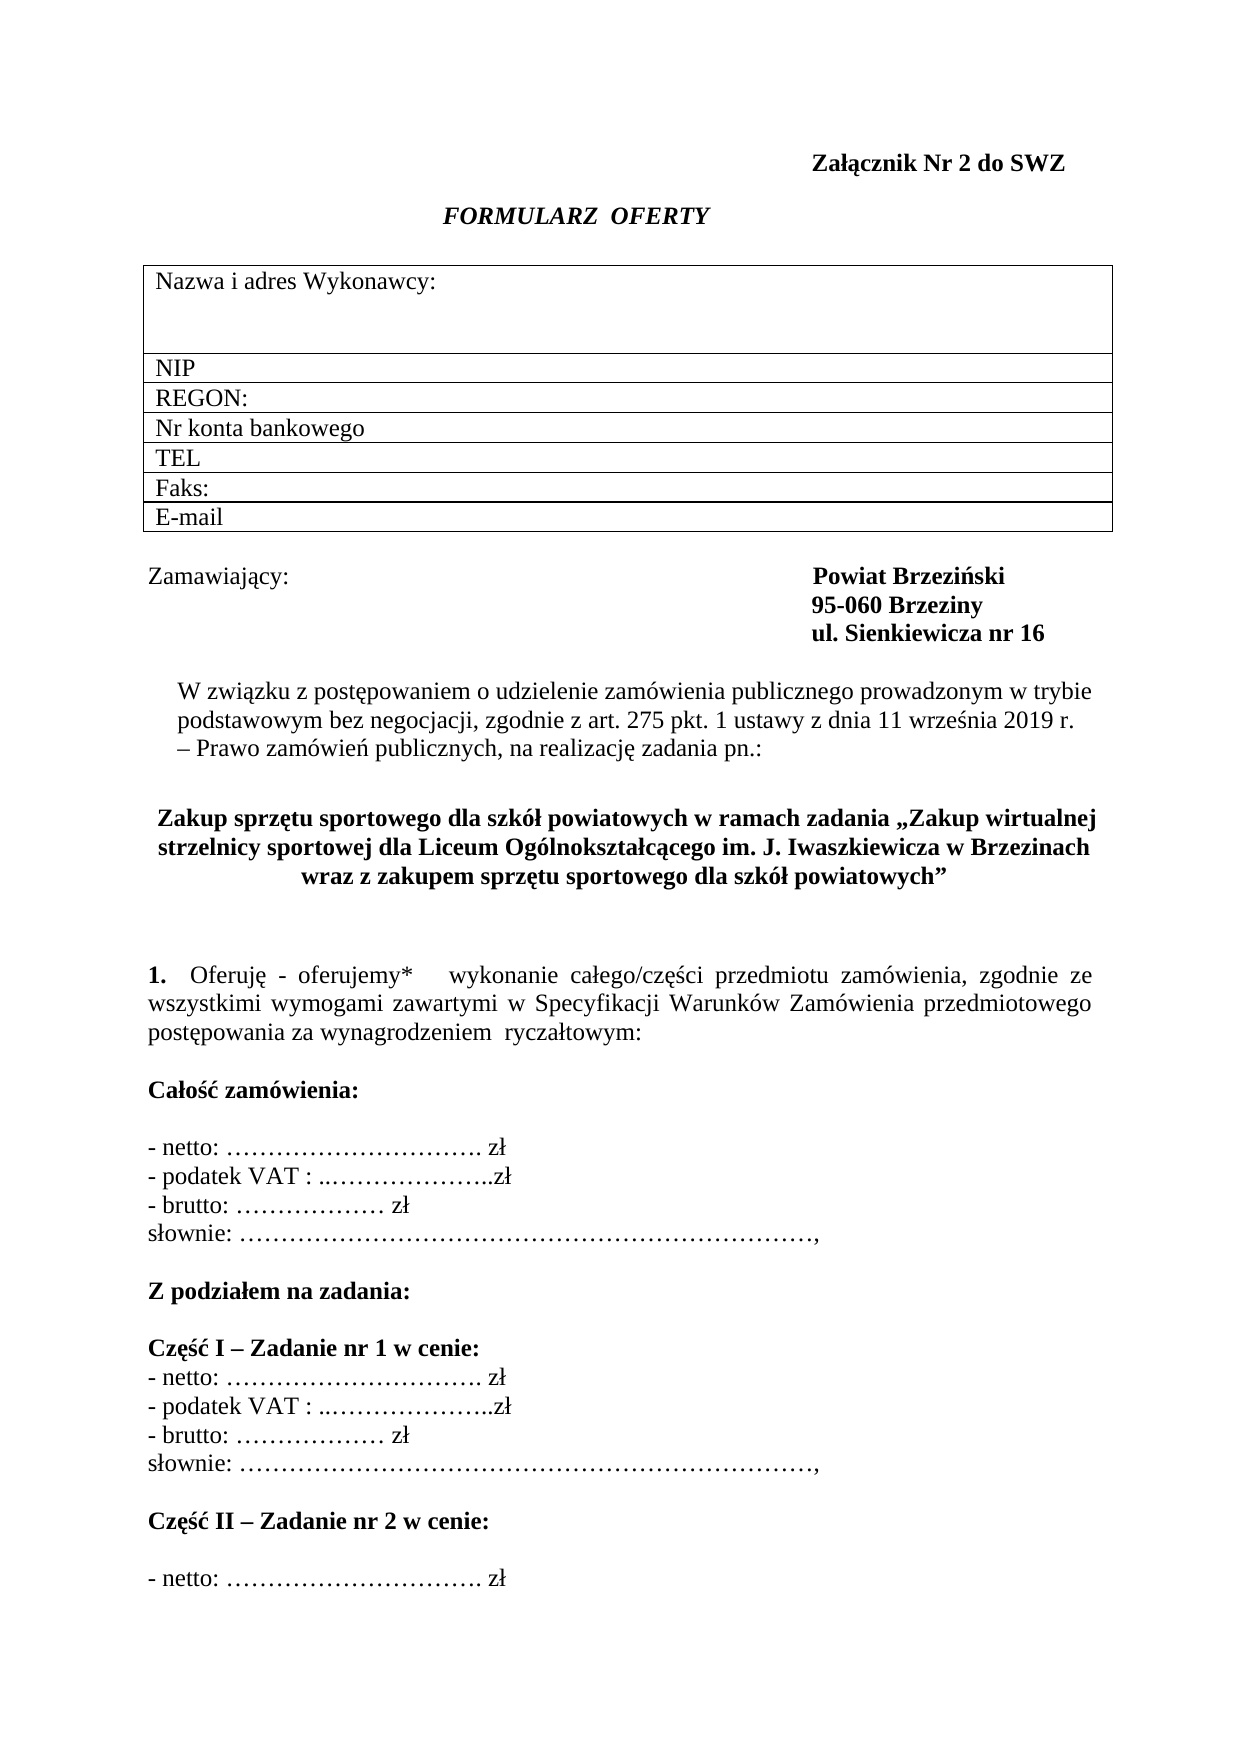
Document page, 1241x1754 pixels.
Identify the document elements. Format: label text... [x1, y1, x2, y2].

text - brutto: ……………… zł [148, 1190, 1093, 1218]
text Załącznik Nr 2 do SWZ [811, 148, 1093, 176]
text słownie: ……………………………………………………………, [148, 1448, 1093, 1477]
text - netto: …………………………. zł [148, 1132, 1093, 1161]
subtitle FORMULARZ OFERTY [369, 201, 1093, 230]
text słownie: ……………………………………………………………, [148, 1218, 1093, 1247]
text Część II – Zadanie nr 2 w cenie: [148, 1506, 1008, 1535]
text Z podziałem na zadania: [148, 1276, 1008, 1305]
text Część I – Zadanie nr 1 w cenie: [148, 1333, 1093, 1362]
table_cell Nr konta bankowego [144, 413, 1112, 442]
text - brutto: ……………… zł [148, 1420, 1093, 1448]
text 1. Oferuję - oferujemy* wykonanie całego/części przedmiotu zamówienia, zgodnie ze wszystkimi wymogami zawartymi w Specyfikacji Warunków Zamówienia przedmiotowego postępowania za wynagrodzeniem ryczałtowym: [148, 960, 1093, 1046]
text - netto: …………………………. zł [148, 1563, 1093, 1592]
table_cell E-mail [144, 503, 1112, 531]
table_header Nazwa i adres Wykonawcy: [144, 266, 1112, 352]
text Całość zamówienia: [148, 1075, 1093, 1103]
table_cell NIP [144, 354, 1112, 382]
table_cell TEL [144, 443, 1112, 472]
table_cell REGON: [144, 383, 1112, 412]
text W związku z postępowaniem o udzielenie zamówienia publicznego prowadzonym w trybie podstawowym bez negocjacji, zgodnie z art. 275 pkt. 1 ustawy z dnia 11 września 2019 r. – Prawo zamówień publicznych, na realizację zadania pn.: [177, 676, 1093, 762]
text - podatek VAT : ..………………..zł [148, 1391, 1093, 1420]
text - netto: …………………………. zł [148, 1362, 1093, 1391]
text - podatek VAT : ..………………..zł [148, 1161, 1093, 1190]
table_cell Faks: [144, 473, 1112, 501]
text Zamawiający: Powiat Brzeziński 95-060 Brzeziny ul. Sienkiewicza nr 16 [148, 561, 1093, 647]
table_header Zakup sprzętu sportowego dla szkół powiatowych w ramach zadania „Zakup wirtualnej strzelnicy sportowej dla Liceum Ogólnokształcącego im. J. Iwaszkiewicza w Brzezinach wraz z zakupem sprzętu sportowego dla szkół powiatowych” [130, 804, 1118, 890]
